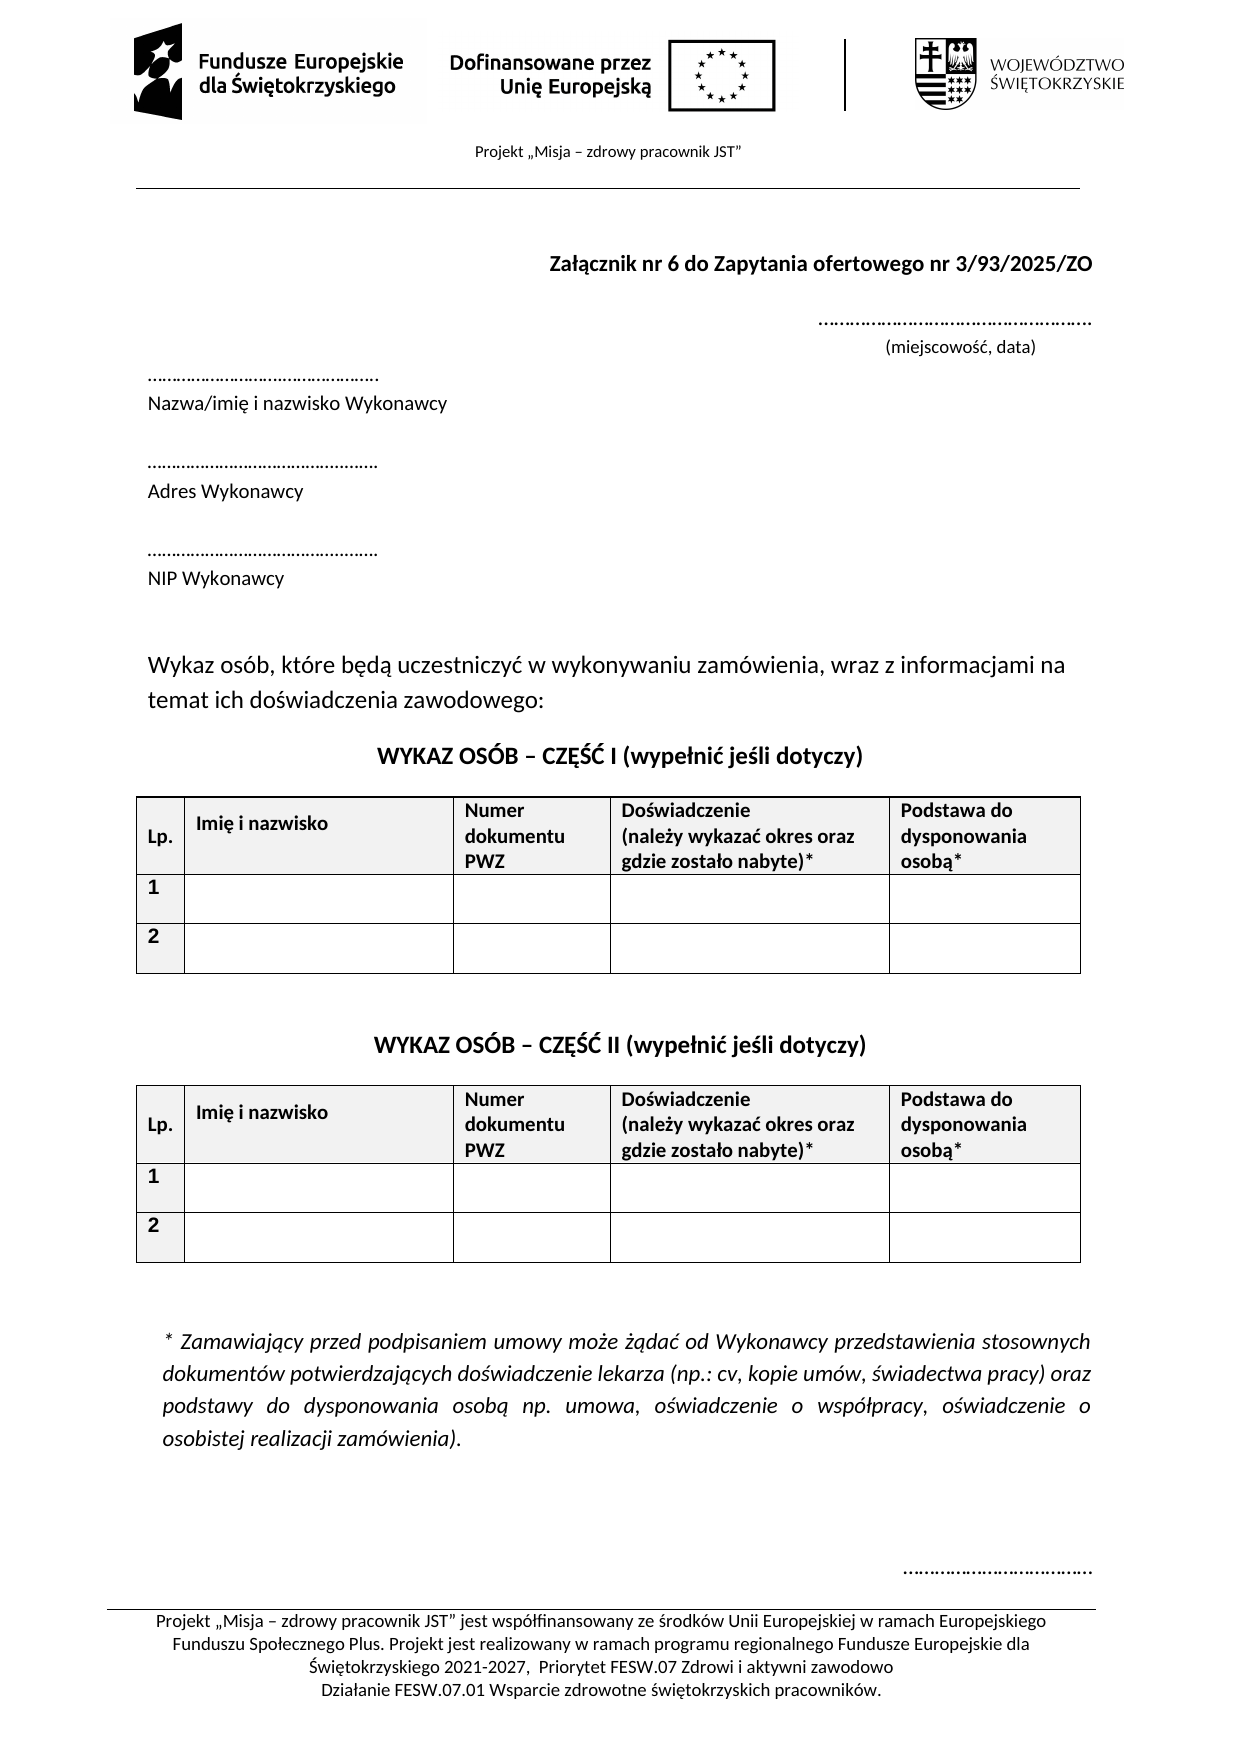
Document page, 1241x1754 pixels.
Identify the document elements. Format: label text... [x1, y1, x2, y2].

table_cell [454, 1213, 610, 1262]
text ……………………………………………. [148, 303, 1093, 331]
text NIP Wykonawcy [148, 565, 1093, 591]
text Nazwa/imię i nazwisko Wykonawcy [148, 390, 1093, 416]
text (miejscowość, data) [148, 335, 1093, 358]
table_cell [890, 875, 1080, 923]
picture [437, 31, 799, 112]
table_cell [454, 1164, 610, 1212]
table_cell 1 [137, 1164, 184, 1212]
table_header Lp. [137, 798, 184, 874]
text Załącznik nr 6 do Zapytania ofertowego nr 3/93/2025/ZO [148, 249, 1093, 278]
table_cell [890, 1213, 1080, 1262]
table_cell 2 [137, 924, 184, 973]
text ……………………….……………….. [148, 361, 1093, 387]
table_cell [185, 1213, 453, 1262]
table_cell [611, 924, 889, 973]
picture [110, 18, 427, 124]
table_header Imię i nazwisko [185, 1086, 453, 1162]
table_cell [611, 1213, 889, 1262]
table_cell [454, 875, 610, 923]
table_cell 1 [137, 875, 184, 923]
text WYKAZ OSÓB – CZĘŚĆ II (wypełnić jeśli dotyczy) [148, 1029, 1093, 1060]
text WYKAZ OSÓB – CZĘŚĆ I (wypełnić jeśli dotyczy) [148, 741, 1093, 771]
text …………………………………..……. [148, 536, 1093, 562]
table_cell [185, 875, 453, 923]
text Wykaz osób, które będą uczestniczyć w wykonywaniu zamówienia, wraz z informacjami na temat ich doświadczenia zawodowego: [148, 650, 1093, 715]
text ……………………………… [148, 1552, 1093, 1581]
table_cell [454, 924, 610, 973]
text …………………………………..……. [148, 449, 1093, 474]
table_cell [185, 1164, 453, 1212]
table_cell [890, 1164, 1080, 1212]
table_header Doświadczenie (należy wykazać okres oraz gdzie zostało nabyte)* [611, 1086, 889, 1162]
table_header Podstawa do dysponowania osobą* [890, 798, 1080, 874]
picture [915, 38, 1124, 110]
table_cell 2 [137, 1213, 184, 1262]
text * Zamawiający przed podpisaniem umowy może żądać od Wykonawcy przedstawienia stosownych dokumentów potwierdzających doświadczenie lekarza (np.: cv, kopie umów, świadectwa pracy) oraz podstawy do dysponowania osobą np. umowa, oświadczenie o współpracy, oświadczenie o osobistej realizacji zamówienia). [162, 1327, 1093, 1452]
table_header Lp. [137, 1086, 184, 1162]
table_cell [611, 875, 889, 923]
table_header Imię i nazwisko [185, 798, 453, 874]
table_header Podstawa do dysponowania osobą* [890, 1086, 1080, 1162]
text Adres Wykonawcy [148, 478, 1093, 503]
table_header Doświadczenie (należy wykazać okres oraz gdzie zostało nabyte)* [611, 798, 889, 874]
table_cell [185, 924, 453, 973]
table_cell [890, 924, 1080, 973]
table_header Numer dokumentu PWZ [454, 798, 610, 874]
table_cell [611, 1164, 889, 1212]
table_header Numer dokumentu PWZ [454, 1086, 610, 1162]
